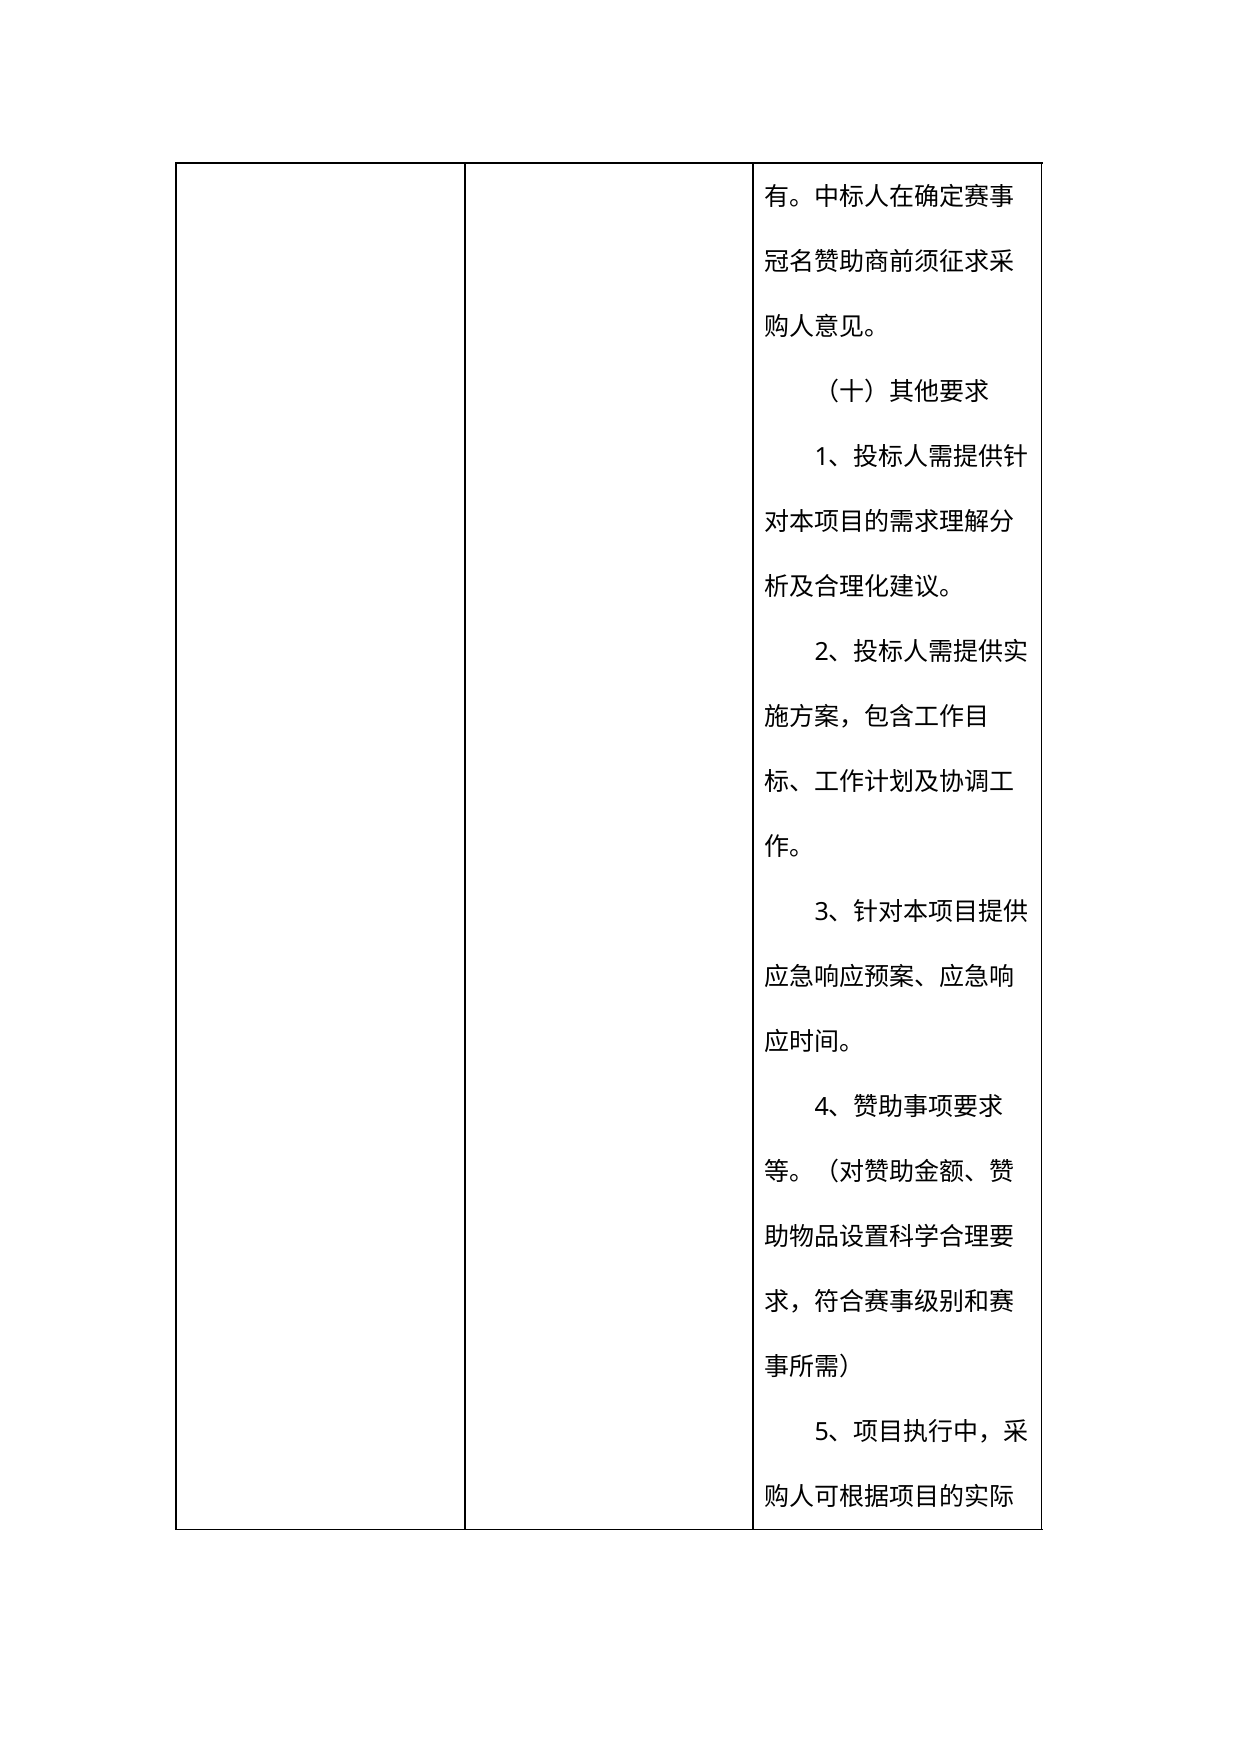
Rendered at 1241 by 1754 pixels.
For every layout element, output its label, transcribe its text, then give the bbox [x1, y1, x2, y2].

table_cell 1 [177, 164, 464, 1528]
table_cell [754, 164, 1041, 1528]
table_cell ★ [466, 164, 752, 1528]
